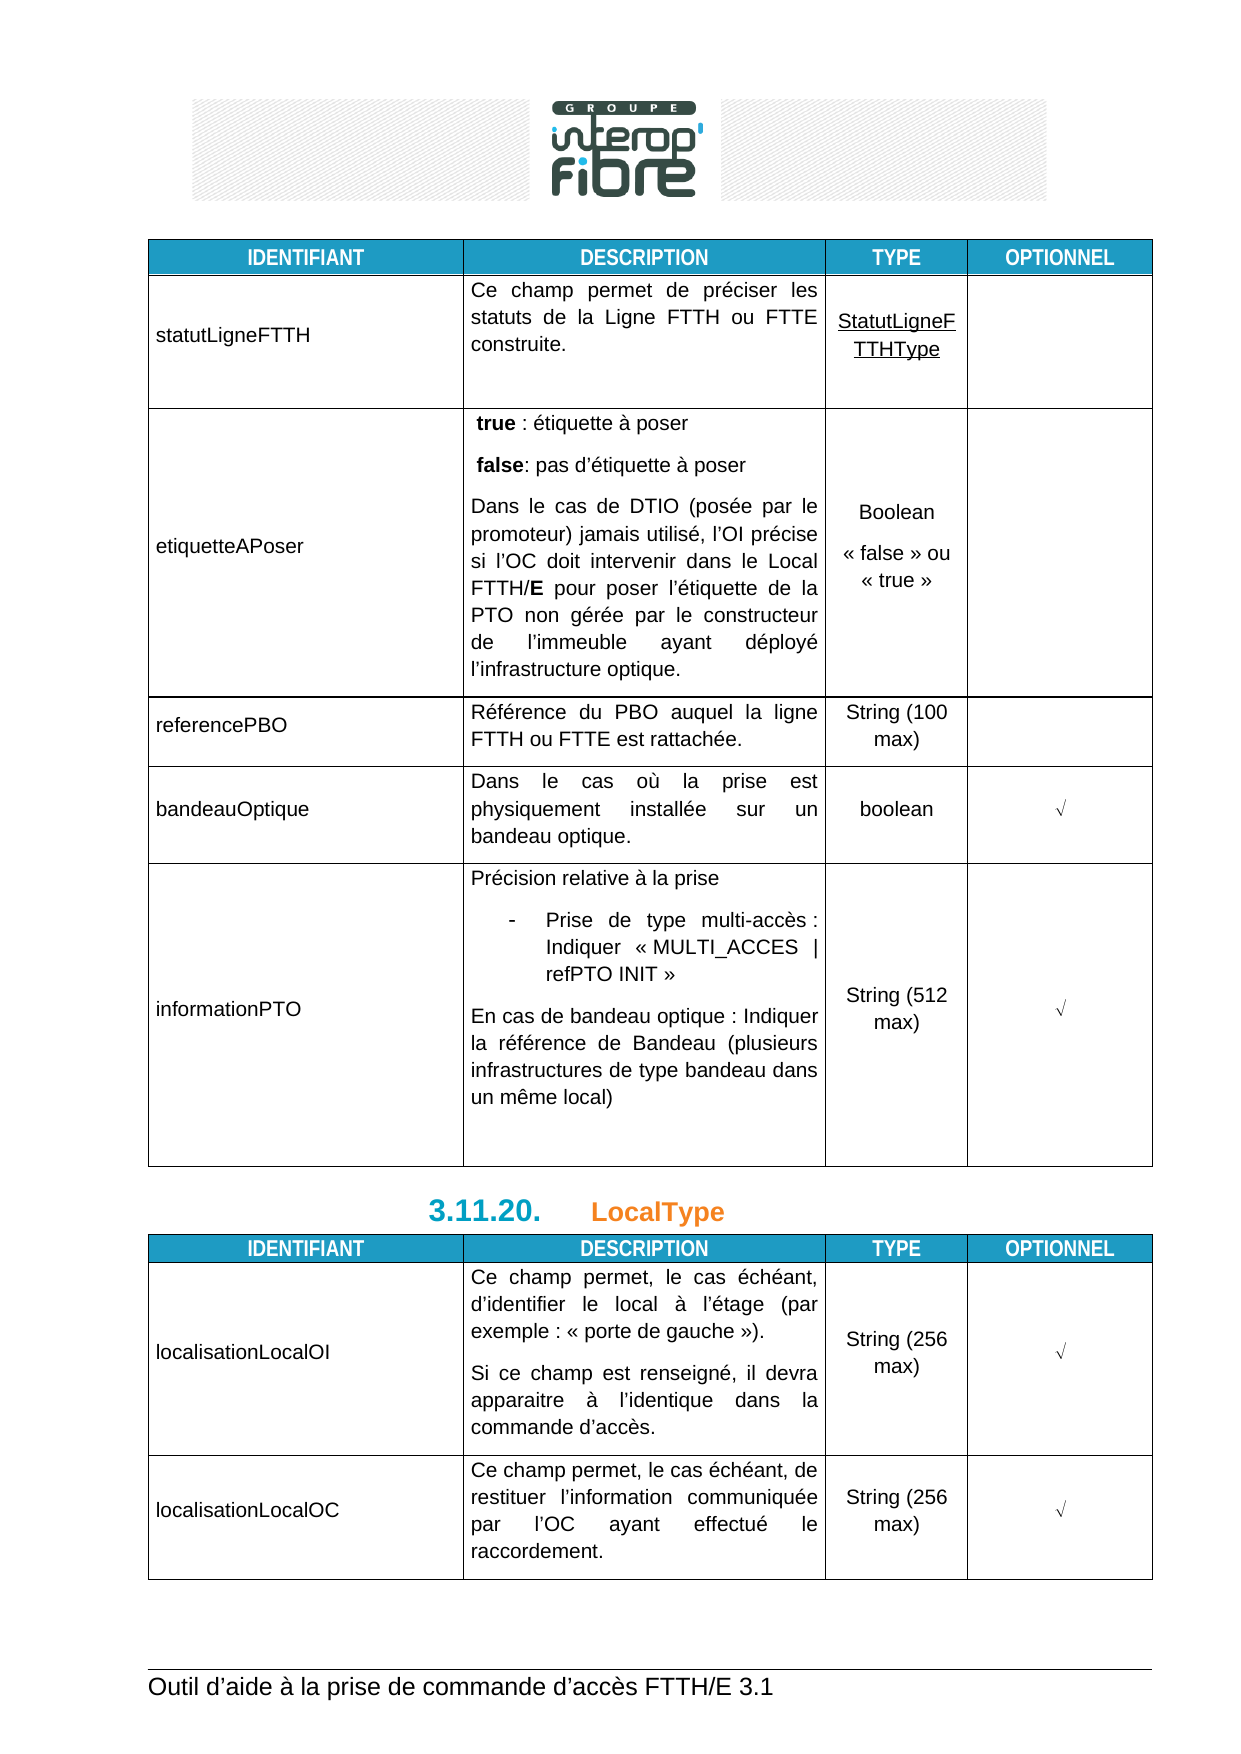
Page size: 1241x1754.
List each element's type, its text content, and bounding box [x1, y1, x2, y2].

table_header TYPE [826, 1235, 967, 1262]
table_cell String (256 max) [826, 1263, 967, 1454]
table_cell boolean [826, 767, 967, 863]
table_header TYPE [826, 240, 967, 274]
table_header IDENTIFIANT [149, 240, 463, 274]
table_cell String (256 max) [826, 1456, 967, 1578]
table_cell Ce champ permet de préciser les statuts de la Ligne FTTH ou FTTE construite. [464, 276, 825, 408]
table_header DESCRIPTION [464, 1235, 825, 1262]
picture [147, 59, 1091, 239]
table_cell Boolean « false » ou « true » [826, 409, 967, 696]
table_cell StatutLigneFTTHType [826, 276, 967, 408]
table_header IDENTIFIANT [149, 1235, 463, 1262]
table_cell etiquetteAPoser [149, 409, 463, 696]
table_cell [968, 1456, 1152, 1578]
table_cell true : étiquette à poser false: pas d’étiquette à poser Dans le cas de DTIO (posée par le promoteur) jamais utilisé, l’OI précise si l’OC doit intervenir dans le Local FTTH/E pour poser l’étiquette de la PTO non gérée par le constructeur de l’immeuble ayant déployé l’infrastructure optique. [464, 409, 825, 696]
table_header DESCRIPTION [464, 240, 825, 274]
table_header OPTIONNEL [968, 1235, 1152, 1262]
table_cell [968, 276, 1152, 408]
table_cell [968, 767, 1152, 863]
table_cell Référence du PBO auquel la ligne FTTH ou FTTE est rattachée. [464, 698, 825, 766]
table_cell statutLigneFTTH [149, 276, 463, 408]
table_header OPTIONNEL [968, 240, 1152, 274]
table_cell String (100 max) [826, 698, 967, 766]
table_cell Ce champ permet, le cas échéant, d’identifier le local à l’étage (par exemple : « porte de gauche »). Si ce champ est renseigné, il devra apparaitre à l’identique dans la commande d’accès. [464, 1263, 825, 1454]
table_cell Dans le cas où la prise est physiquement installée sur un bandeau optique. [464, 767, 825, 863]
table_cell localisationLocalOI [149, 1263, 463, 1454]
table_cell localisationLocalOC [149, 1456, 463, 1578]
table_cell [968, 1263, 1152, 1454]
table_cell [968, 698, 1152, 766]
table_cell Précision relative à la prise Prise de type multi-accès : Indiquer « MULTI_ACCES | refPTO INIT » En cas de bandeau optique : Indiquer la référence de Bandeau (plusieurs infrastructures de type bandeau dans un même local) [464, 864, 825, 1166]
table_cell referencePBO [149, 698, 463, 766]
table_cell [968, 864, 1152, 1166]
subtitle LocalType [399, 1192, 1152, 1228]
table_cell [968, 409, 1152, 696]
table_cell informationPTO [149, 864, 463, 1166]
table_cell Ce champ permet, le cas échéant, de restituer l’information communiquée par l’OC ayant effectué le raccordement. [464, 1456, 825, 1578]
table_cell String (512 max) [826, 864, 967, 1166]
table_cell bandeauOptique [149, 767, 463, 863]
